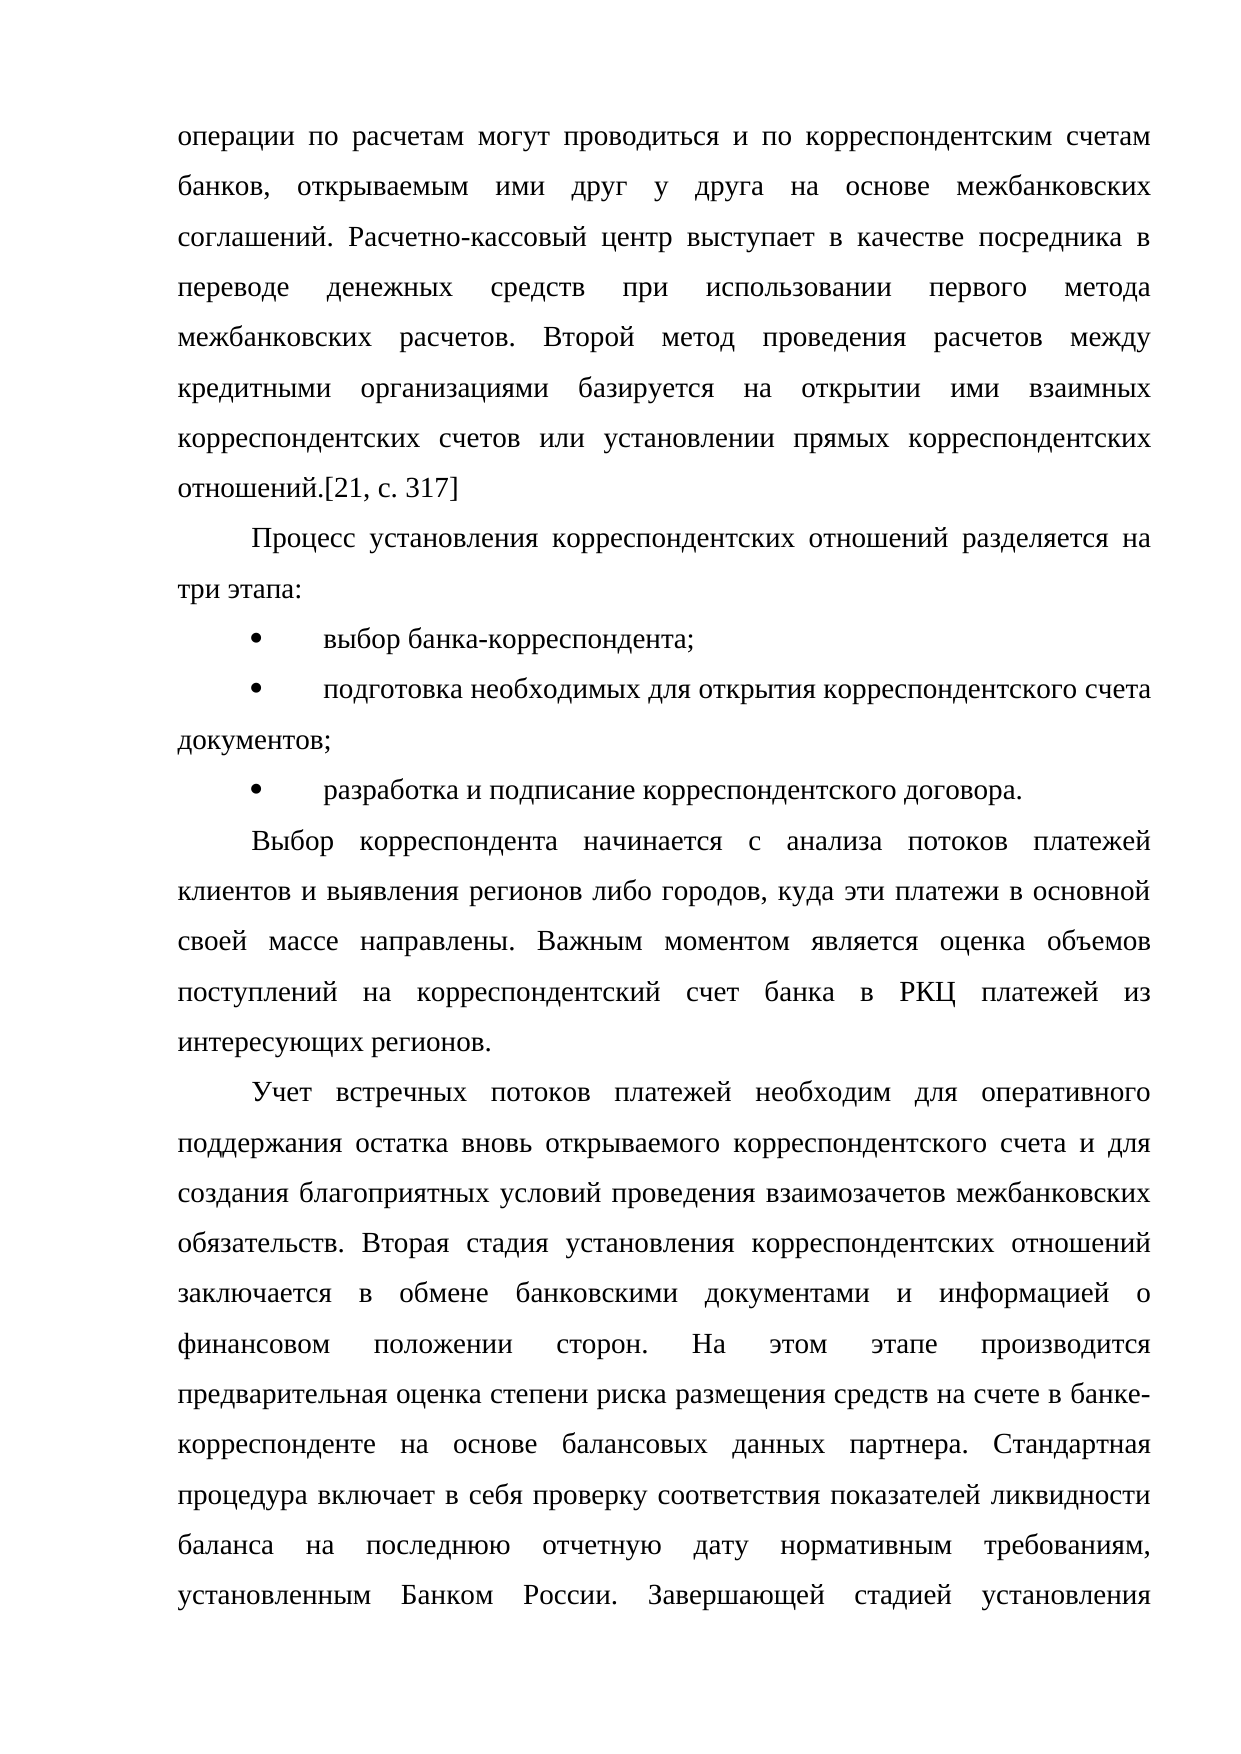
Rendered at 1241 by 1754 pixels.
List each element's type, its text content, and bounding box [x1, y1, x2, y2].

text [177, 1074, 1152, 1611]
text Процесс установления корреспондентских отношений разделяется на три этапа: [177, 521, 1152, 604]
text Выбор корреспондента начинается с анализа потоков платежей клиентов и выявления регионов либо городов, куда эти платежи в основной своей массе направлены. Важным моментом является оценка объемов поступлений на корреспондентский счет банка в РКЦ платежей из интересующих регионов. [177, 823, 1152, 1058]
list выбор банка-корреспондента; [177, 621, 1152, 655]
list разработка и подписание корреспондентского договора. [177, 772, 1152, 806]
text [177, 118, 1152, 504]
list подготовка необходимых для открытия корреспондентского счета документов; [177, 672, 1152, 756]
